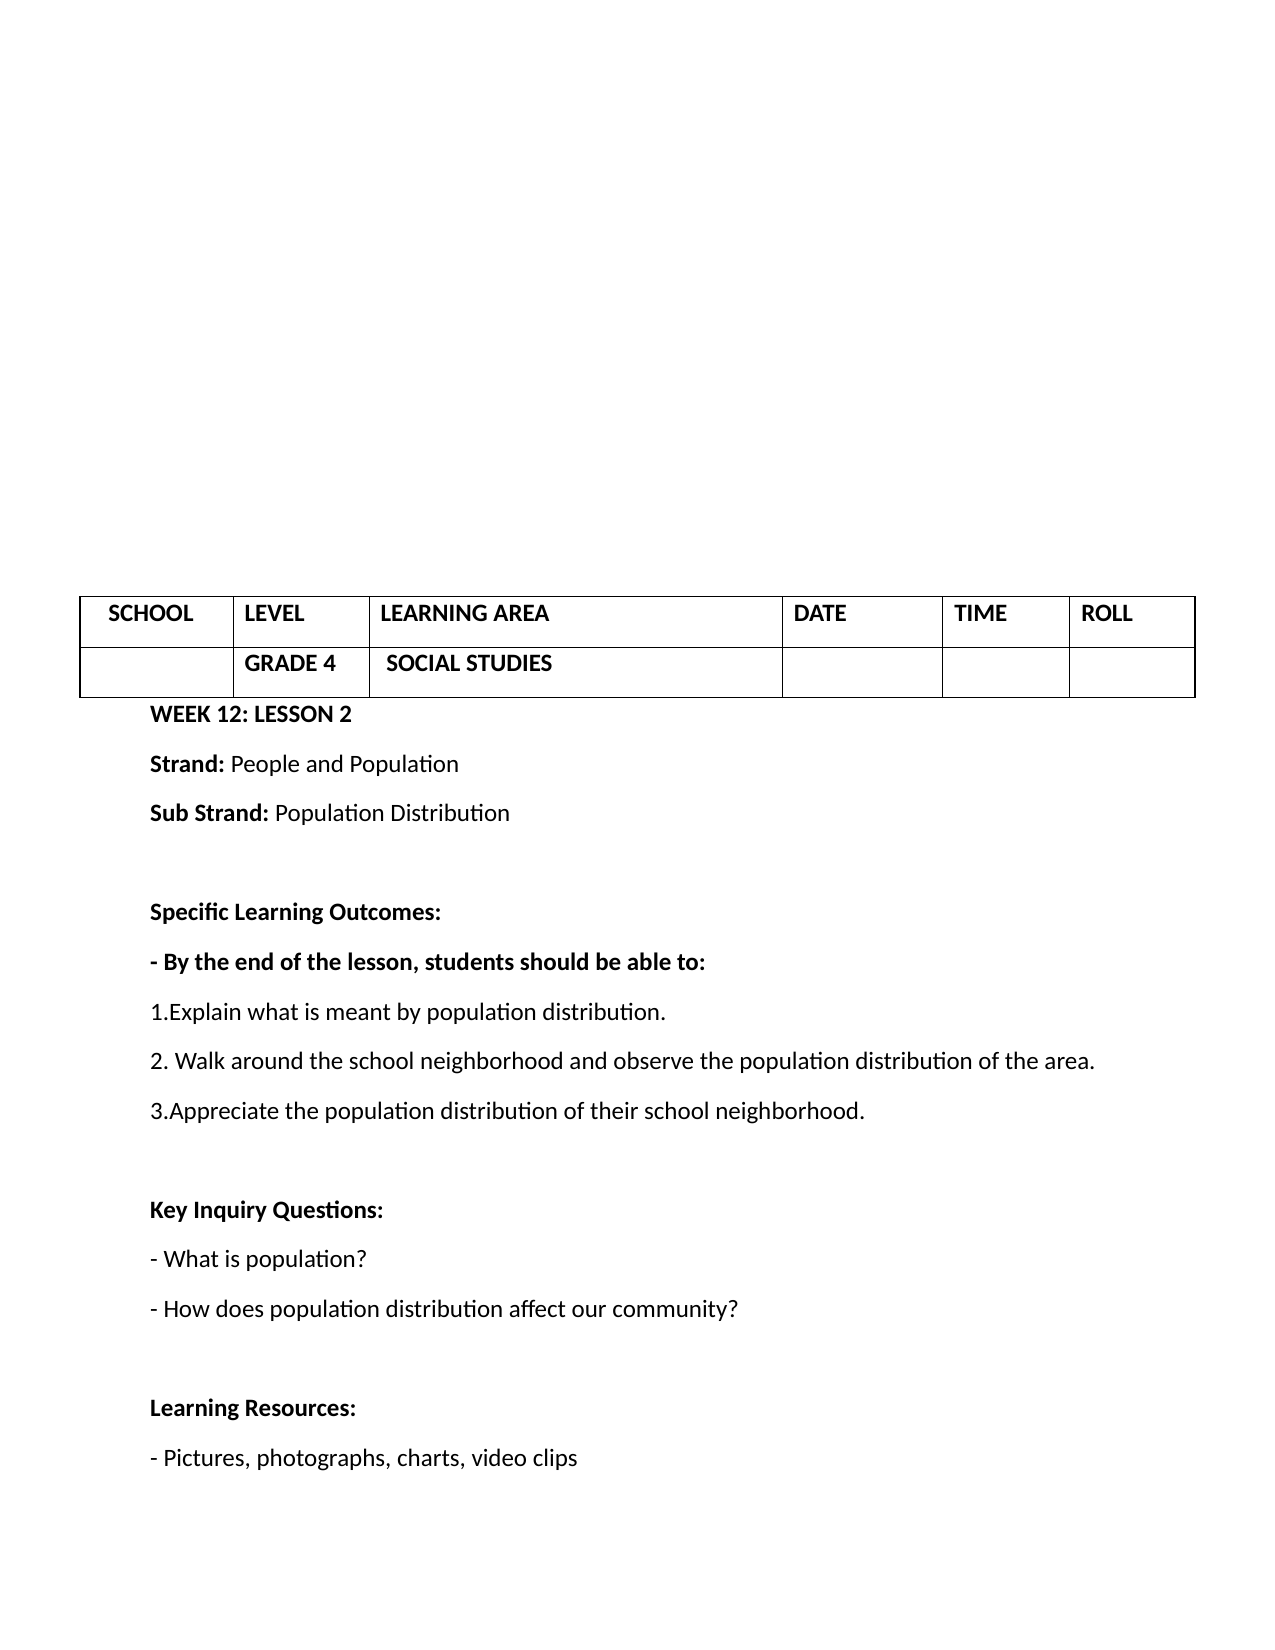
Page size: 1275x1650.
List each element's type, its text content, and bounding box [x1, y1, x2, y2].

table_cell [943, 648, 1069, 697]
table_header LEARNING AREA [370, 597, 782, 647]
table_cell SOCIAL STUDIES [370, 648, 782, 697]
text WEEK 12: LESSON 2 [150, 698, 1125, 729]
text - Pictures, photographs, charts, video clips [150, 1442, 1125, 1472]
text Strand: People and Population [150, 748, 1125, 778]
table_header LEVEL [234, 597, 369, 647]
text 3.Appreciate the population distribution of their school neighborhood. [150, 1095, 1125, 1125]
table_cell [783, 648, 942, 697]
text - By the end of the lesson, students should be able to: [150, 946, 1125, 977]
text Specific Learning Outcomes: [150, 896, 1125, 927]
table_cell [1070, 648, 1194, 697]
table_header DATE [783, 597, 942, 647]
table_header ROLL [1070, 597, 1194, 647]
text - How does population distribution affect our community? [150, 1293, 1125, 1324]
text Learning Resources: [150, 1392, 1125, 1423]
table_header SCHOOL [81, 597, 233, 647]
text Sub Strand: Population Distribution [150, 797, 1125, 828]
text - What is population? [150, 1243, 1125, 1274]
table_header TIME [943, 597, 1069, 647]
text 1.Explain what is meant by population distribution. [150, 996, 1125, 1026]
table_cell GRADE 4 [234, 648, 369, 697]
text 2. Walk around the school neighborhood and observe the population distribution of the area. [150, 1045, 1125, 1076]
table_cell [81, 648, 233, 697]
text Key Inquiry Questions: [150, 1194, 1125, 1224]
